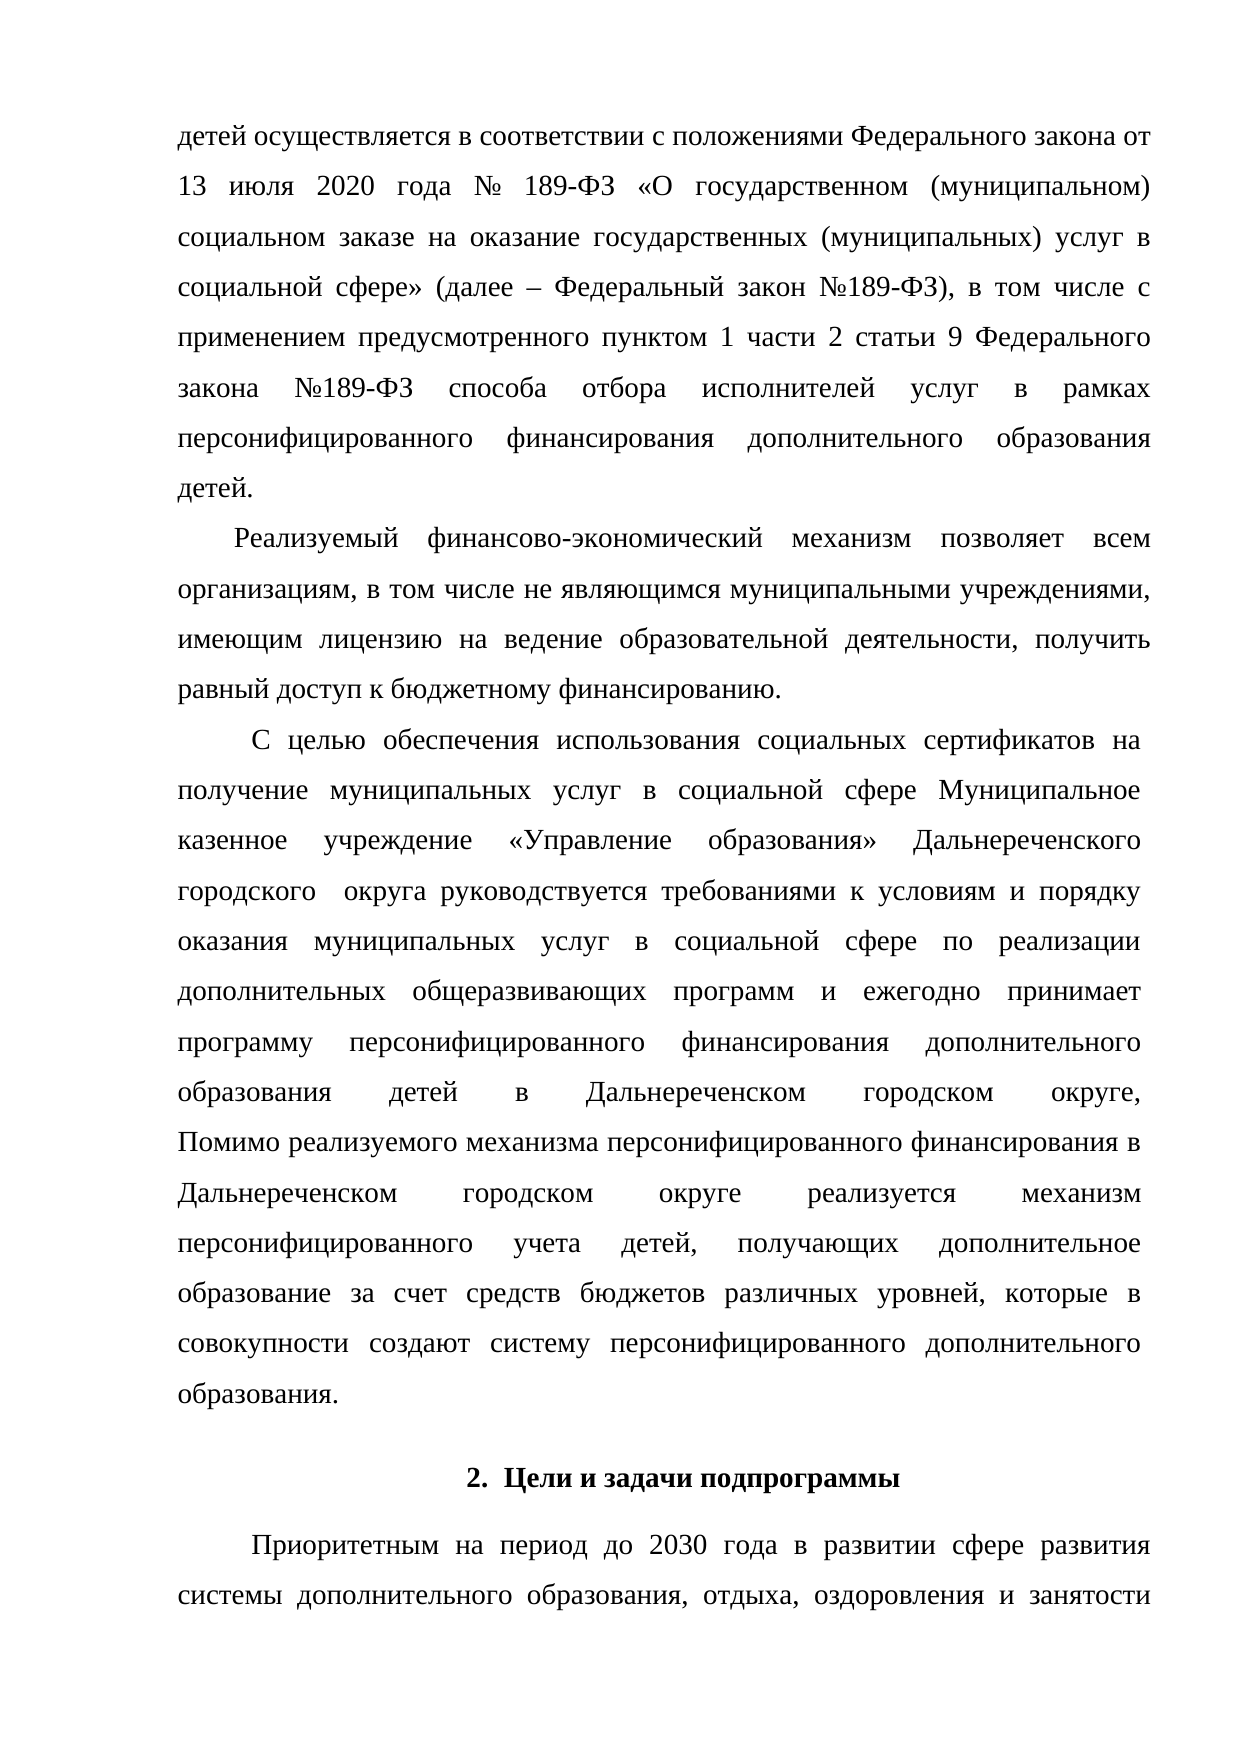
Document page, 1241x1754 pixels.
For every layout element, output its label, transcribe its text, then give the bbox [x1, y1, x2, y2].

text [177, 118, 1152, 504]
list Цели и задачи подпрограммы [215, 1460, 1152, 1493]
text Реализуемый финансово-экономический механизм позволяет всем организациям, в том числе не являющимся муниципальными учреждениями, имеющим лицензию на ведение образовательной деятельности, получить равный доступ к бюджетному финансированию. [177, 521, 1152, 705]
text С целью обеспечения использования социальных сертификатов на получение муниципальных услуг в социальной сфере Муниципальное казенное учреждение «Управление образования» Дальнереченского городского округа руководствуется требованиями к условиям и порядку оказания муниципальных услуг в социальной сфере по реализации дополнительных общеразвивающих программ и ежегодно принимает программу персонифицированного финансирования дополнительного образования детей в Дальнереченском городском округе, Помимо реализуемого механизма персонифицированного финансирования в Дальнереченском городском округе реализуется механизм персонифицированного учета детей, получающих дополнительное образование за счет средств бюджетов различных уровней, которые в совокупности создают систему персонифицированного дополнительного образования. [177, 722, 1142, 1409]
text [177, 1527, 1152, 1611]
